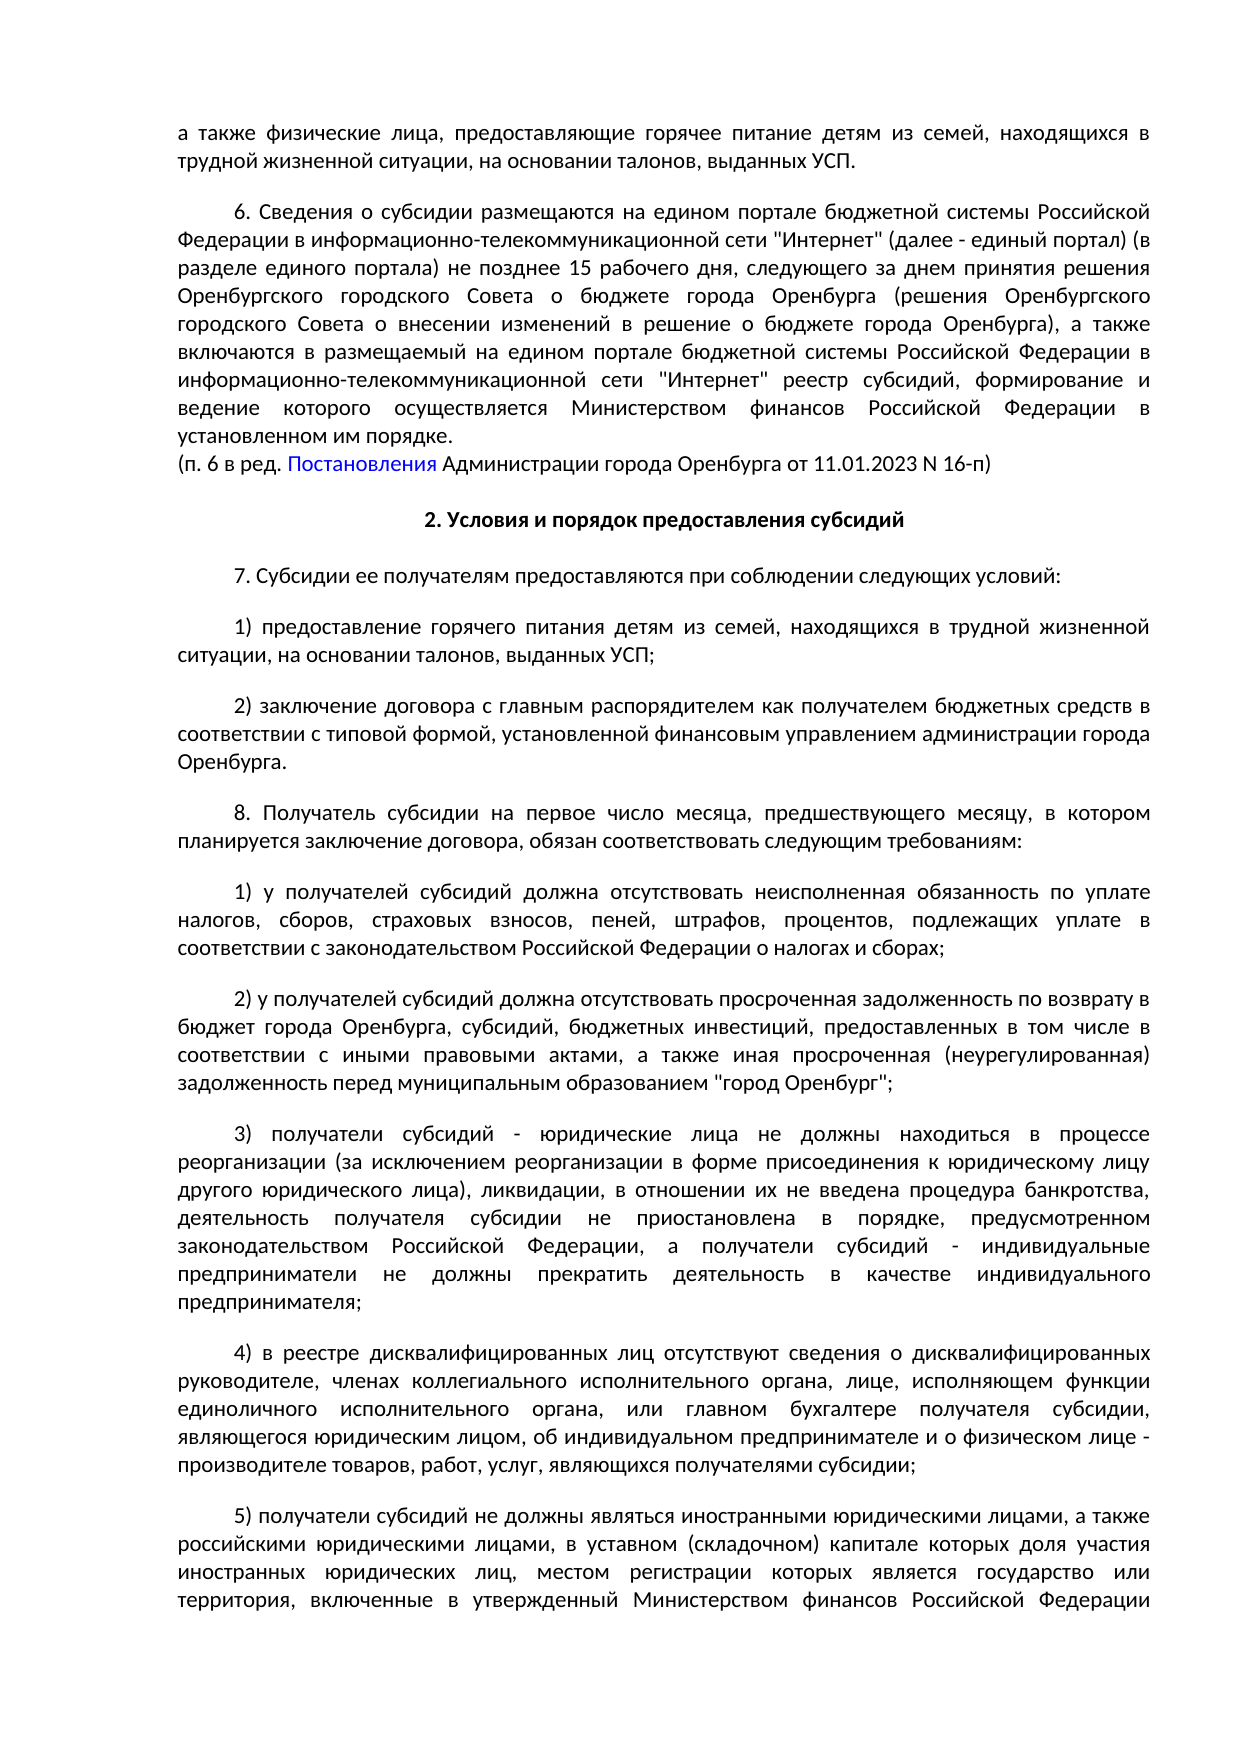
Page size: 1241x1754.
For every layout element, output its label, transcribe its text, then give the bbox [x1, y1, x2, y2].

text 2) у получателей субсидий должна отсутствовать просроченная задолженность по возврату в бюджет города Оренбурга, субсидий, бюджетных инвестиций, предоставленных в том числе в соответствии с иными правовыми актами, а также иная просроченная (неурегулированная) задолженность перед муниципальным образованием "город Оренбург"; [177, 984, 1152, 1096]
text 3) получатели субсидий - юридические лица не должны находиться в процессе реорганизации (за исключением реорганизации в форме присоединения к юридическому лицу другого юридического лица), ликвидации, в отношении их не введена процедура банкротства, деятельность получателя субсидии не приостановлена в порядке, предусмотренном законодательством Российской Федерации, а получатели субсидий - индивидуальные предприниматели не должны прекратить деятельность в качестве индивидуального предпринимателя; [177, 1119, 1152, 1315]
title 2. Условия и порядок предоставления субсидий [177, 505, 1152, 533]
text (п. 6 в ред. Постановления Администрации города Оренбурга от 11.01.2023 N 16-п) [177, 449, 1152, 477]
text 1) у получателей субсидий должна отсутствовать неисполненная обязанность по уплате налогов, сборов, страховых взносов, пеней, штрафов, процентов, подлежащих уплате в соответствии с законодательством Российской Федерации о налогах и сборах; [177, 877, 1152, 961]
text 1) предоставление горячего питания детям из семей, находящихся в трудной жизненной ситуации, на основании талонов, выданных УСП; [177, 612, 1152, 668]
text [177, 118, 1152, 174]
text 2) заключение договора с главным распорядителем как получателем бюджетных средств в соответствии с типовой формой, установленной финансовым управлением администрации города Оренбурга. [177, 691, 1152, 775]
text 7. Субсидии ее получателям предоставляются при соблюдении следующих условий: [177, 561, 1152, 589]
text 8. Получатель субсидии на первое число месяца, предшествующего месяцу, в котором планируется заключение договора, обязан соответствовать следующим требованиям: [177, 798, 1152, 854]
text 6. Сведения о субсидии размещаются на едином портале бюджетной системы Российской Федерации в информационно-телекоммуникационной сети "Интернет" (далее - единый портал) (в разделе единого портала) не позднее 15 рабочего дня, следующего за днем принятия решения Оренбургского городского Совета о бюджете города Оренбурга (решения Оренбургского городского Совета о внесении изменений в решение о бюджете города Оренбурга), а также включаются в размещаемый на едином портале бюджетной системы Российской Федерации в информационно-телекоммуникационной сети "Интернет" реестр субсидий, формирование и ведение которого осуществляется Министерством финансов Российской Федерации в установленном им порядке. [177, 197, 1152, 449]
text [177, 1501, 1152, 1613]
text 4) в реестре дисквалифицированных лиц отсутствуют сведения о дисквалифицированных руководителе, членах коллегиального исполнительного органа, лице, исполняющем функции единоличного исполнительного органа, или главном бухгалтере получателя субсидии, являющегося юридическим лицом, об индивидуальном предпринимателе и о физическом лице - производителе товаров, работ, услуг, являющихся получателями субсидии; [177, 1338, 1152, 1478]
